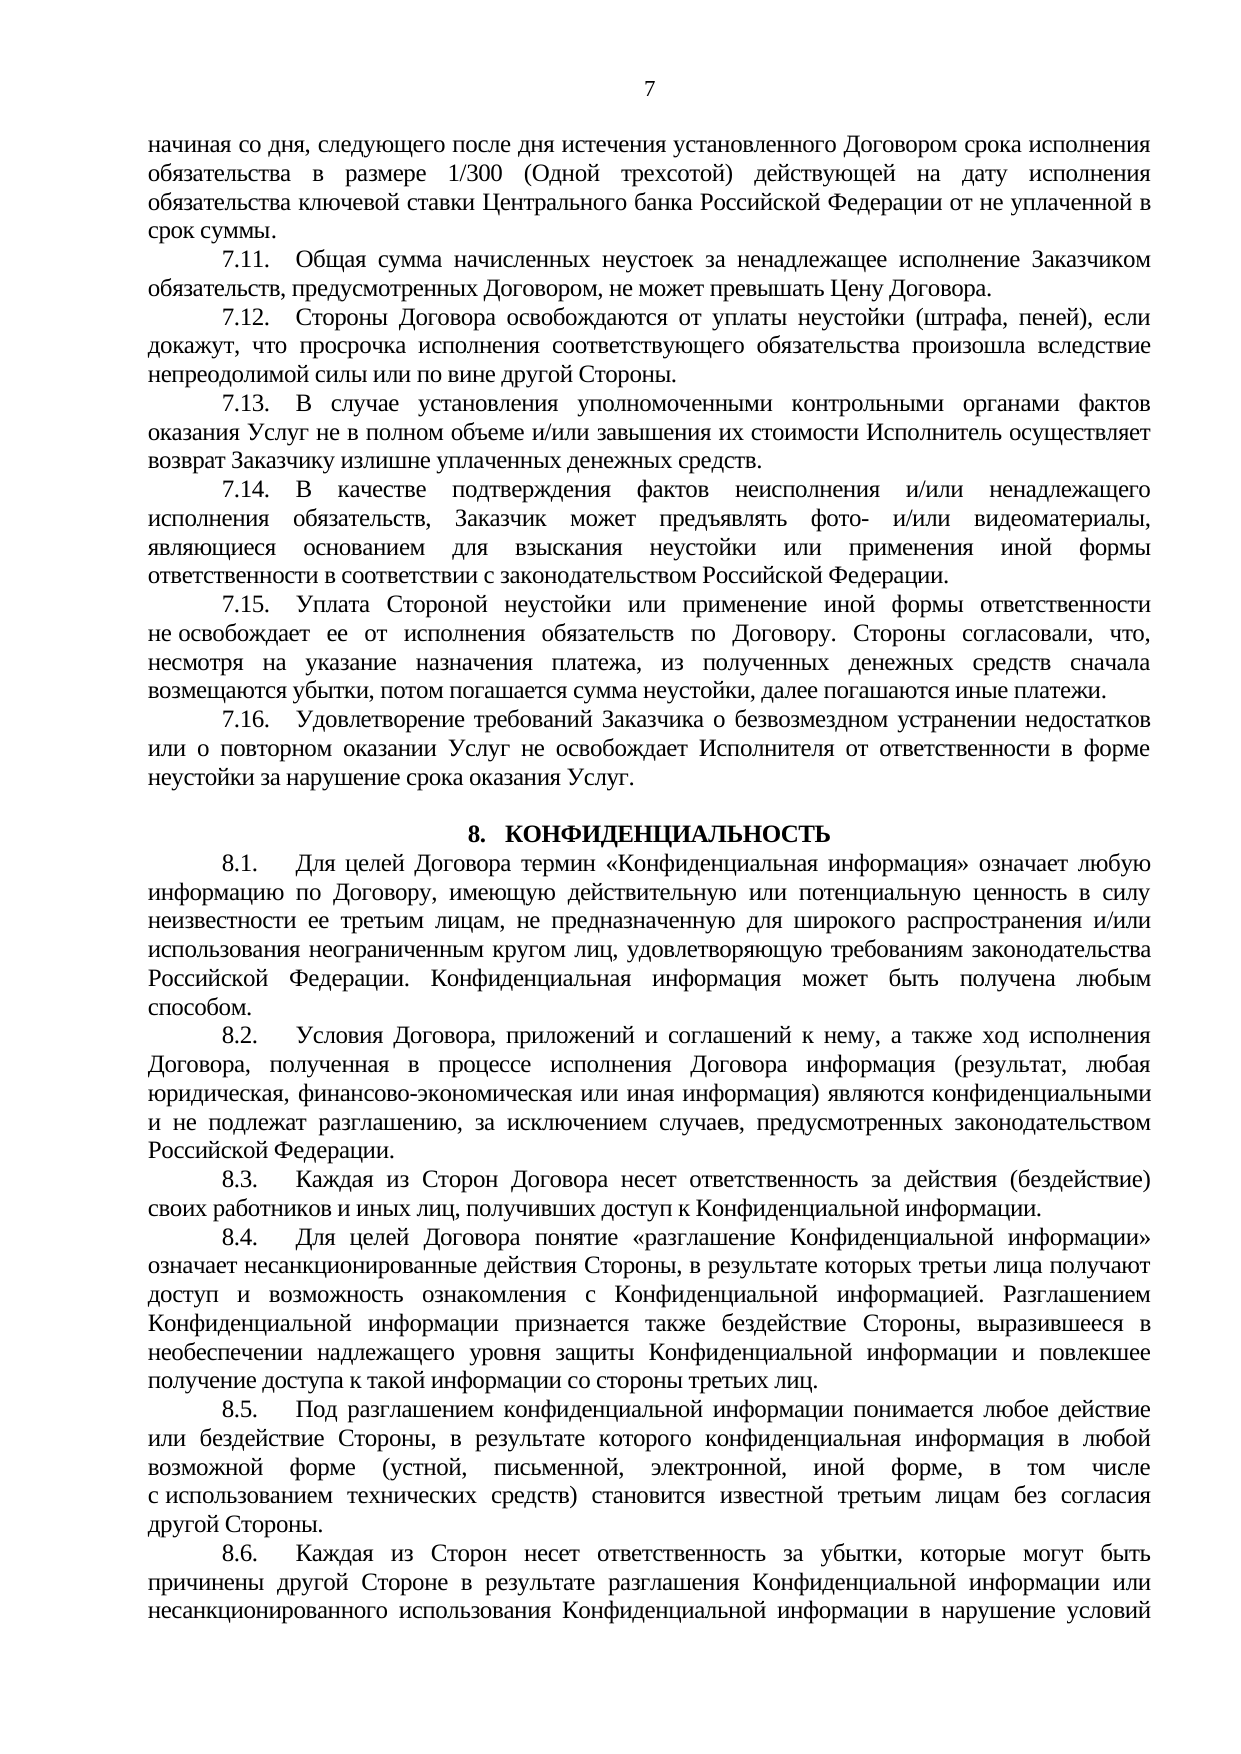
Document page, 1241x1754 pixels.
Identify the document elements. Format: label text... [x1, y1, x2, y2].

list Удовлетворение требований Заказчика о безвозмездном устранении недостатков или о повторном оказании Услуг не освобождает Исполнителя от ответственности в форме неустойки за нарушение срока оказания Услуг. [148, 704, 1152, 791]
list Для целей Договора понятие «разглашение Конфиденциальной информации» означает несанкционированные действия Стороны, в результате которых третьи лица получают доступ и возможность ознакомления с Конфиденциальной информацией. Разглашением Конфиденциальной информации признается также бездействие Стороны, выразившееся в необеспечении надлежащего уровня защиты Конфиденциальной информации и повлекшее получение доступа к такой информации со стороны третьих лиц. [148, 1222, 1152, 1394]
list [148, 1538, 1152, 1624]
list В случае установления уполномоченными контрольными органами фактов оказания Услуг не в полном объеме и/или завышения их стоимости Исполнитель осуществляет возврат Заказчику излишне уплаченных денежных средств. [148, 388, 1152, 474]
list Под разглашением конфиденциальной информации понимается любое действие или бездействие Стороны, в результате которого конфиденциальная информация в любой возможной форме (устной, письменной, электронной, иной форме, в том числе с использованием технических средств) становится известной третьим лицам без согласия другой Стороны. [148, 1394, 1152, 1538]
list Условия Договора, приложений и соглашений к нему, а также ход исполнения Договора, полученная в процессе исполнения Договора информация (результат, любая юридическая, финансово-экономическая или иная информация) являются конфиденциальными и не подлежат разглашению, за исключением случаев, предусмотренных законодательством Российской Федерации. [148, 1021, 1152, 1164]
list Уплата Стороной неустойки или применение иной формы ответственности не освобождает ее от исполнения обязательств по Договору. Стороны согласовали, что, несмотря на указание назначения платежа, из полученных денежных средств сначала возмещаются убытки, потом погашается сумма неустойки, далее погашаются иные платежи. [148, 589, 1152, 704]
list Конфиденциальность [148, 819, 1152, 848]
list Каждая из Сторон Договора несет ответственность за действия (бездействие) своих работников и иных лиц, получивших доступ к Конфиденциальной информации. [148, 1164, 1152, 1222]
list Общая сумма начисленных неустоек за ненадлежащее исполнение Заказчиком обязательств, предусмотренных Договором, не может превышать Цену Договора. [148, 244, 1152, 302]
list Для целей Договора термин «Конфиденциальная информация» означает любую информацию по Договору, имеющую действительную или потенциальную ценность в силу неизвестности ее третьим лицам, не предназначенную для широкого распространения и/или использования неограниченным кругом лиц, удовлетворяющую требованиям законодательства Российской Федерации. Конфиденциальная информация может быть получена любым способом. [148, 848, 1152, 1021]
list В качестве подтверждения фактов неисполнения и/или ненадлежащего исполнения обязательств, Заказчик может предъявлять фото- и/или видеоматериалы, являющиеся основанием для взыскания неустойки или применения иной формы ответственности в соответствии с законодательством Российской Федерации. [148, 474, 1152, 589]
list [148, 129, 1152, 244]
list Стороны Договора освобождаются от уплаты неустойки (штрафа, пеней), если докажут, что просрочка исполнения соответствующего обязательства произошла вследствие непреодолимой силы или по вине другой Стороны. [148, 302, 1152, 388]
